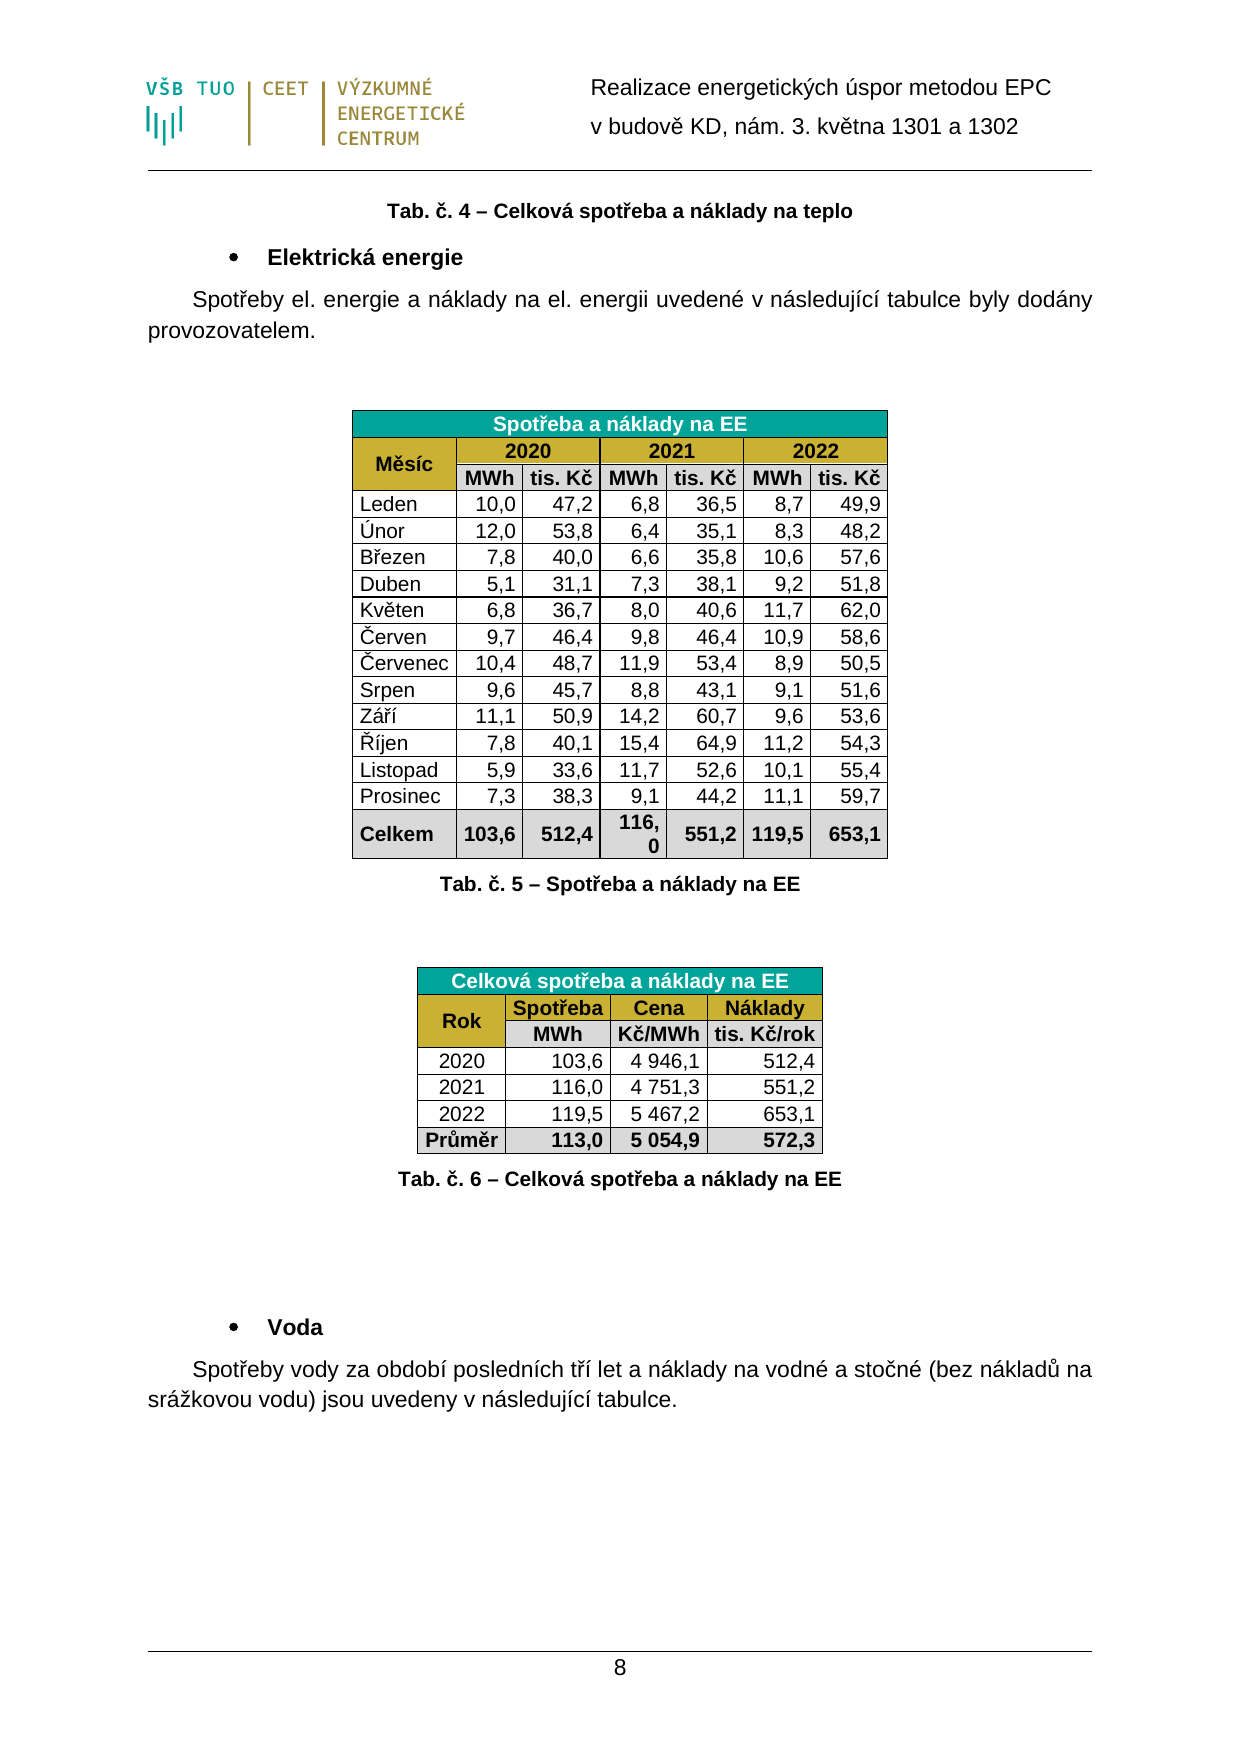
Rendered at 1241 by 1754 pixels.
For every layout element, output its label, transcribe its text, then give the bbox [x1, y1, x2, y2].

table_cell 10,9 [744, 624, 810, 649]
table_cell 5 054,9 [611, 1128, 707, 1153]
table_cell 5 467,2 [611, 1101, 707, 1127]
table_cell 551,2 [708, 1075, 822, 1100]
table_cell 64,9 [667, 730, 743, 756]
table_cell 512,4 [708, 1048, 822, 1073]
table_cell 116,0 [601, 810, 666, 858]
table_cell 35,8 [667, 544, 743, 570]
table_cell 653,1 [708, 1101, 822, 1127]
table_cell 55,4 [811, 757, 887, 782]
table_cell 45,7 [523, 677, 599, 703]
table_cell Březen [353, 544, 456, 570]
table_cell 50,5 [811, 651, 887, 676]
table_cell Kč/MWh [611, 1021, 707, 1047]
text Tab. č. 6 – Celková spotřeba a náklady na EE [148, 1167, 1092, 1191]
table_cell 7,3 [601, 571, 666, 596]
table_cell 7,8 [457, 544, 522, 570]
table_cell 11,1 [744, 783, 810, 809]
table_cell 5,9 [457, 757, 522, 782]
table_cell 119,5 [506, 1101, 610, 1127]
table_cell tis. Kč [811, 465, 887, 490]
table_cell 11,7 [601, 757, 666, 782]
table_cell Celkem [353, 810, 456, 858]
list Elektrická energie [229, 244, 1092, 270]
table_cell 12,0 [457, 518, 522, 543]
table_cell 116,0 [506, 1075, 610, 1100]
table_cell 6,8 [601, 491, 666, 517]
table_cell 58,6 [811, 624, 887, 649]
table_cell 31,1 [523, 571, 599, 596]
table_cell 35,1 [667, 518, 743, 543]
table_cell Duben [353, 571, 456, 596]
table_cell 9,8 [601, 624, 666, 649]
table_cell MWh [744, 465, 810, 490]
text Spotřeby vody za období posledních tří let a náklady na vodné a stočné (bez nákladů na srážkovou vodu) jsou uvedeny v následující tabulce. [148, 1356, 1092, 1413]
table_cell 8,7 [744, 491, 810, 517]
table_cell Spotřeba [506, 995, 610, 1020]
table_cell 40,6 [667, 598, 743, 623]
table_cell 119,5 [744, 810, 810, 858]
table_cell Prosinec [353, 783, 456, 809]
table_cell 9,1 [744, 677, 810, 703]
table_cell 59,7 [811, 783, 887, 809]
table_cell Květen [353, 598, 456, 623]
table_cell 2020 [457, 438, 599, 463]
table_cell 36,5 [667, 491, 743, 517]
table_cell 51,8 [811, 571, 887, 596]
text Tab. č. 5 – Spotřeba a náklady na EE [148, 871, 1092, 895]
table_cell 2020 [418, 1048, 505, 1073]
table_header Celková spotřeba a náklady na EE [418, 968, 822, 994]
table_cell 9,7 [457, 624, 522, 649]
table_cell 8,8 [601, 677, 666, 703]
table_cell MWh [457, 465, 522, 490]
table_cell Listopad [353, 757, 456, 782]
table_cell 36,7 [523, 598, 599, 623]
table_cell 103,6 [457, 810, 522, 858]
table_cell 5,1 [457, 571, 522, 596]
table_cell 10,6 [744, 544, 810, 570]
table_cell 40,0 [523, 544, 599, 570]
table_cell 8,3 [744, 518, 810, 543]
table_cell Červen [353, 624, 456, 649]
text Tab. č. 4 – Celková spotřeba a náklady na teplo [148, 199, 1092, 223]
table_cell 4 751,3 [611, 1075, 707, 1100]
table_cell 103,6 [506, 1048, 610, 1073]
table_cell 551,2 [667, 810, 743, 858]
table_cell 50,9 [523, 704, 599, 729]
table_cell 6,6 [601, 544, 666, 570]
table_cell 9,1 [601, 783, 666, 809]
table_cell 53,6 [811, 704, 887, 729]
table_cell 43,1 [667, 677, 743, 703]
table_cell 53,4 [667, 651, 743, 676]
table_cell 57,6 [811, 544, 887, 570]
table_cell Srpen [353, 677, 456, 703]
table_cell 46,4 [523, 624, 599, 649]
table_cell 8,0 [601, 598, 666, 623]
table_cell 52,6 [667, 757, 743, 782]
table_cell 10,1 [744, 757, 810, 782]
table_cell Cena [611, 995, 707, 1020]
table_cell 48,2 [811, 518, 887, 543]
table_cell 38,1 [667, 571, 743, 596]
table_cell 9,2 [744, 571, 810, 596]
table_cell 10,4 [457, 651, 522, 676]
table_header Spotřeba a náklady na EE [353, 411, 887, 437]
table_cell 48,7 [523, 651, 599, 676]
table_cell 54,3 [811, 730, 887, 756]
table_cell 572,3 [708, 1128, 822, 1153]
table_cell 9,6 [457, 677, 522, 703]
table_cell 44,2 [667, 783, 743, 809]
table_cell Měsíc [353, 438, 456, 490]
table_cell 49,9 [811, 491, 887, 517]
table_cell 512,4 [523, 810, 599, 858]
table_cell 653,1 [811, 810, 887, 858]
table_cell 62,0 [811, 598, 887, 623]
table_cell 2021 [418, 1075, 505, 1100]
table_cell 14,2 [601, 704, 666, 729]
table_cell 2021 [601, 438, 743, 463]
table_cell Říjen [353, 730, 456, 756]
table_cell 40,1 [523, 730, 599, 756]
table_cell 11,2 [744, 730, 810, 756]
table_cell 4 946,1 [611, 1048, 707, 1073]
table_cell Červenec [353, 651, 456, 676]
table_cell tis. Kč [667, 465, 743, 490]
table_cell Náklady [708, 995, 822, 1020]
table_cell 11,7 [744, 598, 810, 623]
table_cell tis. Kč [523, 465, 599, 490]
table_cell 15,4 [601, 730, 666, 756]
text Spotřeby el. energie a náklady na el. energii uvedené v následující tabulce byly dodány provozovatelem. [148, 286, 1092, 343]
table_cell 10,0 [457, 491, 522, 517]
table_cell Září [353, 704, 456, 729]
table_cell 113,0 [506, 1128, 610, 1153]
table_cell 6,8 [457, 598, 522, 623]
table_cell 38,3 [523, 783, 599, 809]
table_cell 7,3 [457, 783, 522, 809]
table_cell 8,9 [744, 651, 810, 676]
table_cell 60,7 [667, 704, 743, 729]
table_cell 47,2 [523, 491, 599, 517]
table_cell 2022 [418, 1101, 505, 1127]
table_cell 33,6 [523, 757, 599, 782]
table_cell 11,1 [457, 704, 522, 729]
table_cell 9,6 [744, 704, 810, 729]
table_cell Leden [353, 491, 456, 517]
table_cell 11,9 [601, 651, 666, 676]
table_cell MWh [601, 465, 666, 490]
table_cell 53,8 [523, 518, 599, 543]
table_cell 46,4 [667, 624, 743, 649]
table_cell Rok [418, 995, 505, 1047]
table_cell Únor [353, 518, 456, 543]
table_cell Průměr [418, 1128, 505, 1153]
table_cell 51,6 [811, 677, 887, 703]
table_cell 7,8 [457, 730, 522, 756]
table_cell 2022 [744, 438, 887, 463]
picture [128, 73, 489, 163]
table_cell tis. Kč/rok [708, 1021, 822, 1047]
list Voda [229, 1313, 1092, 1340]
table_cell 6,4 [601, 518, 666, 543]
table_cell MWh [506, 1021, 610, 1047]
